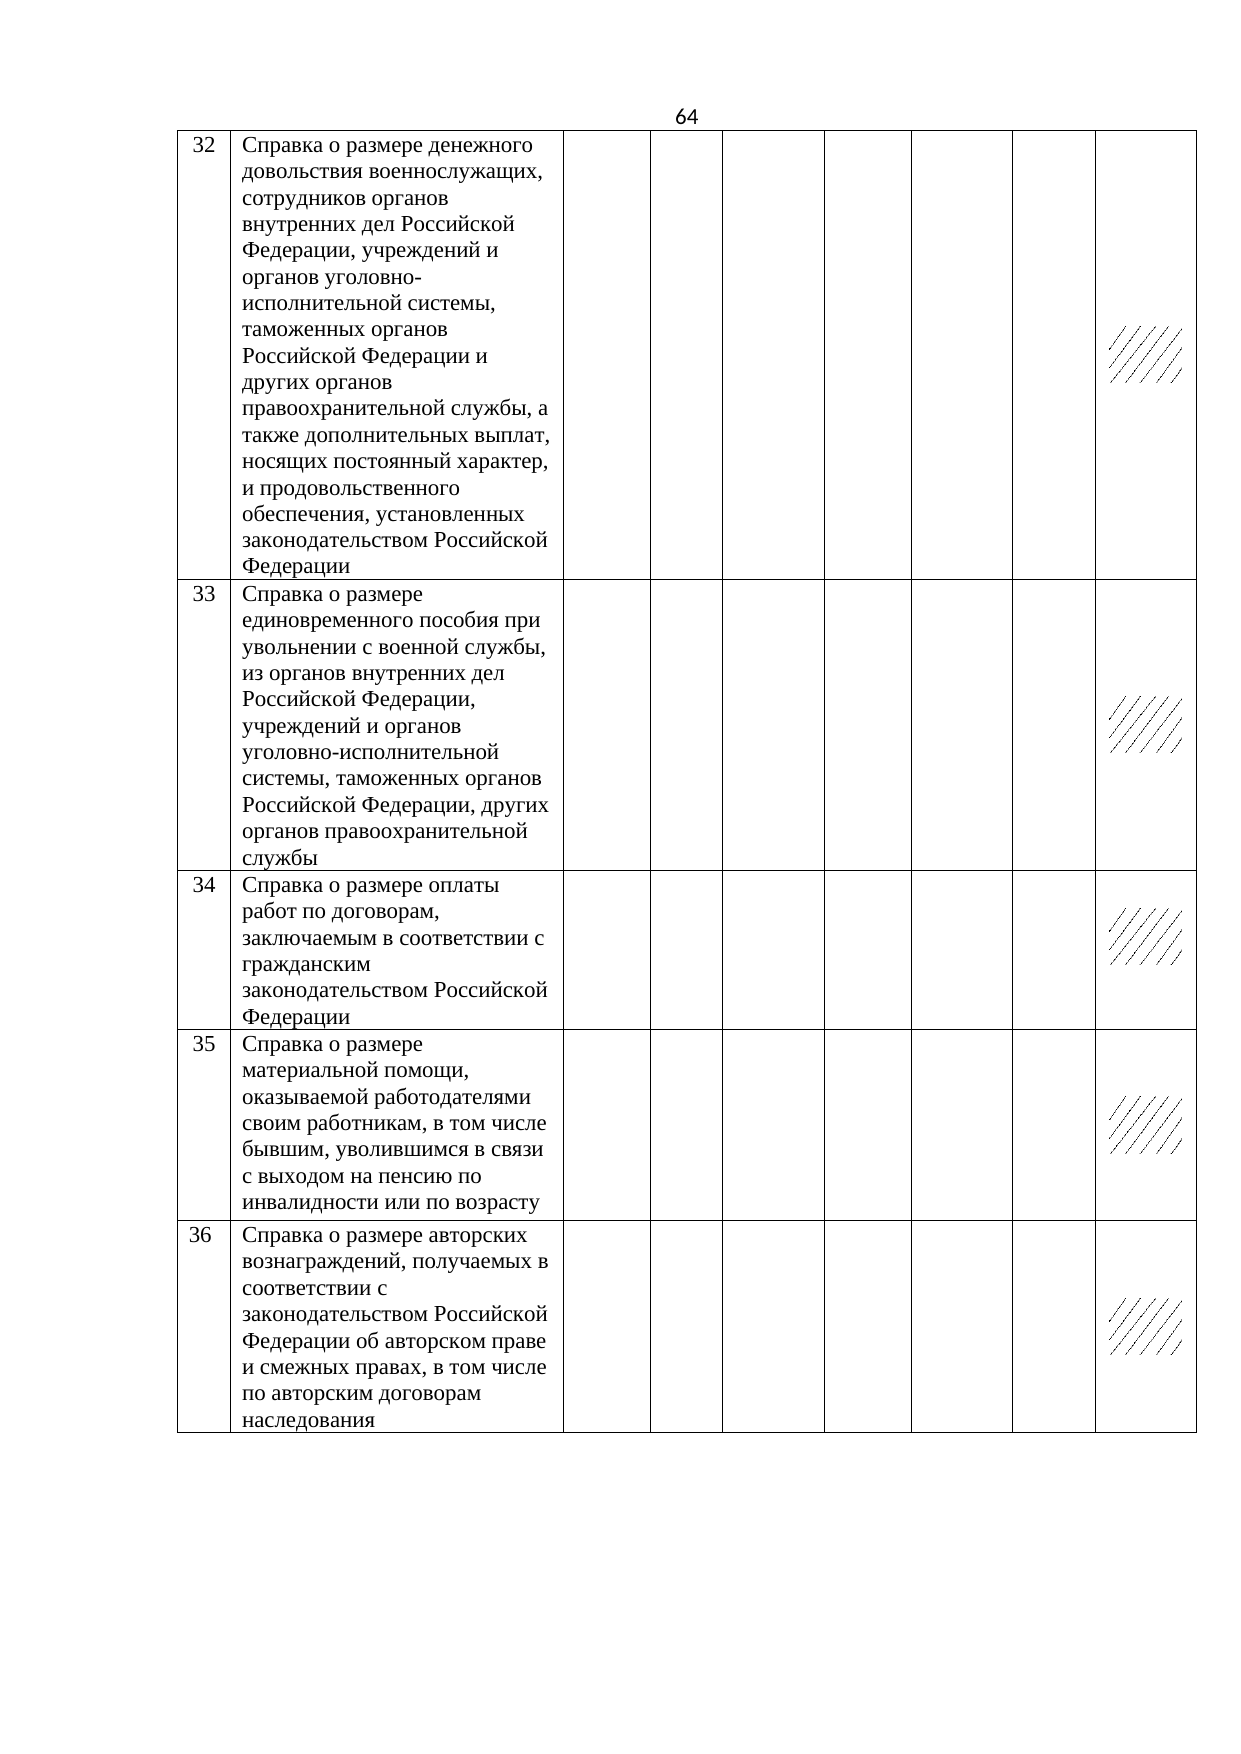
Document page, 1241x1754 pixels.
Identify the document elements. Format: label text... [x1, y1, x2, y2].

table_cell [1013, 1221, 1095, 1432]
table_cell [825, 1030, 911, 1220]
table_cell [1013, 580, 1095, 870]
table_cell Справка о размере единовременного пособия при увольнении с военной службы, из органов внутренних дел Российской Федерации, учреждений и органов уголовно-исполнительной системы, таможенных органов Российской Федерации, других органов правоохранительной службы [231, 580, 563, 870]
table_cell [723, 131, 824, 579]
table_cell [1096, 1221, 1196, 1432]
table_cell [912, 580, 1012, 870]
table_cell [912, 871, 1012, 1029]
table_cell Справка о размере денежного довольствия военнослужащих, сотрудников органов внутренних дел Российской Федерации, учреждений и органов уголовно-исполнительной системы, таможенных органов Российской Федерации и других органов правоохранительной службы, а также дополнительных выплат, носящих постоянный характер, и продовольственного обеспечения, установленных законодательством Российской Федерации [231, 131, 563, 579]
table_cell Справка о размере оплаты работ по договорам, заключаемым в соответствии с гражданским законодательством Российской Федерации [231, 871, 563, 1029]
table_cell [651, 580, 722, 870]
table_cell [825, 1221, 911, 1432]
table_cell [825, 580, 911, 870]
table_cell 32 [178, 131, 230, 579]
table_cell [825, 871, 911, 1029]
table_cell 34 [178, 871, 230, 1029]
picture [1109, 908, 1182, 965]
table_cell [1096, 580, 1196, 870]
table_cell 33 [178, 580, 230, 870]
table_cell [912, 1030, 1012, 1220]
table_cell [1013, 1030, 1095, 1220]
table_cell [1096, 1030, 1196, 1220]
table_cell [564, 131, 650, 579]
table_cell [651, 1221, 722, 1432]
picture [1109, 1298, 1182, 1355]
table_cell [564, 1030, 650, 1220]
table_cell [1013, 871, 1095, 1029]
table_cell [651, 1030, 722, 1220]
table_cell Справка о размере материальной помощи, оказываемой работодателями своим работникам, в том числе бывшим, уволившимся в связи с выходом на пенсию по инвалидности или по возрасту [231, 1030, 563, 1220]
table_cell [1013, 131, 1095, 579]
picture [1109, 326, 1182, 383]
table_cell [1096, 131, 1196, 579]
table_cell [651, 131, 722, 579]
table_cell [825, 131, 911, 579]
table_cell 35 [178, 1030, 230, 1220]
table_cell [723, 580, 824, 870]
table_cell [564, 580, 650, 870]
table_cell [723, 1030, 824, 1220]
table_cell [723, 1221, 824, 1432]
table_cell [1096, 871, 1196, 1029]
picture [1109, 696, 1182, 753]
table_cell [564, 1221, 650, 1432]
picture [1109, 1096, 1182, 1154]
table_cell [651, 871, 722, 1029]
table_cell Справка о размере авторских вознаграждений, получаемых в соответствии с законодательством Российской Федерации об авторском праве и смежных правах, в том числе по авторским договорам наследования [231, 1221, 563, 1432]
table_cell [912, 1221, 1012, 1432]
table_cell [912, 131, 1012, 579]
table_cell [564, 871, 650, 1029]
table_cell [723, 871, 824, 1029]
table_cell 36 [178, 1221, 230, 1432]
